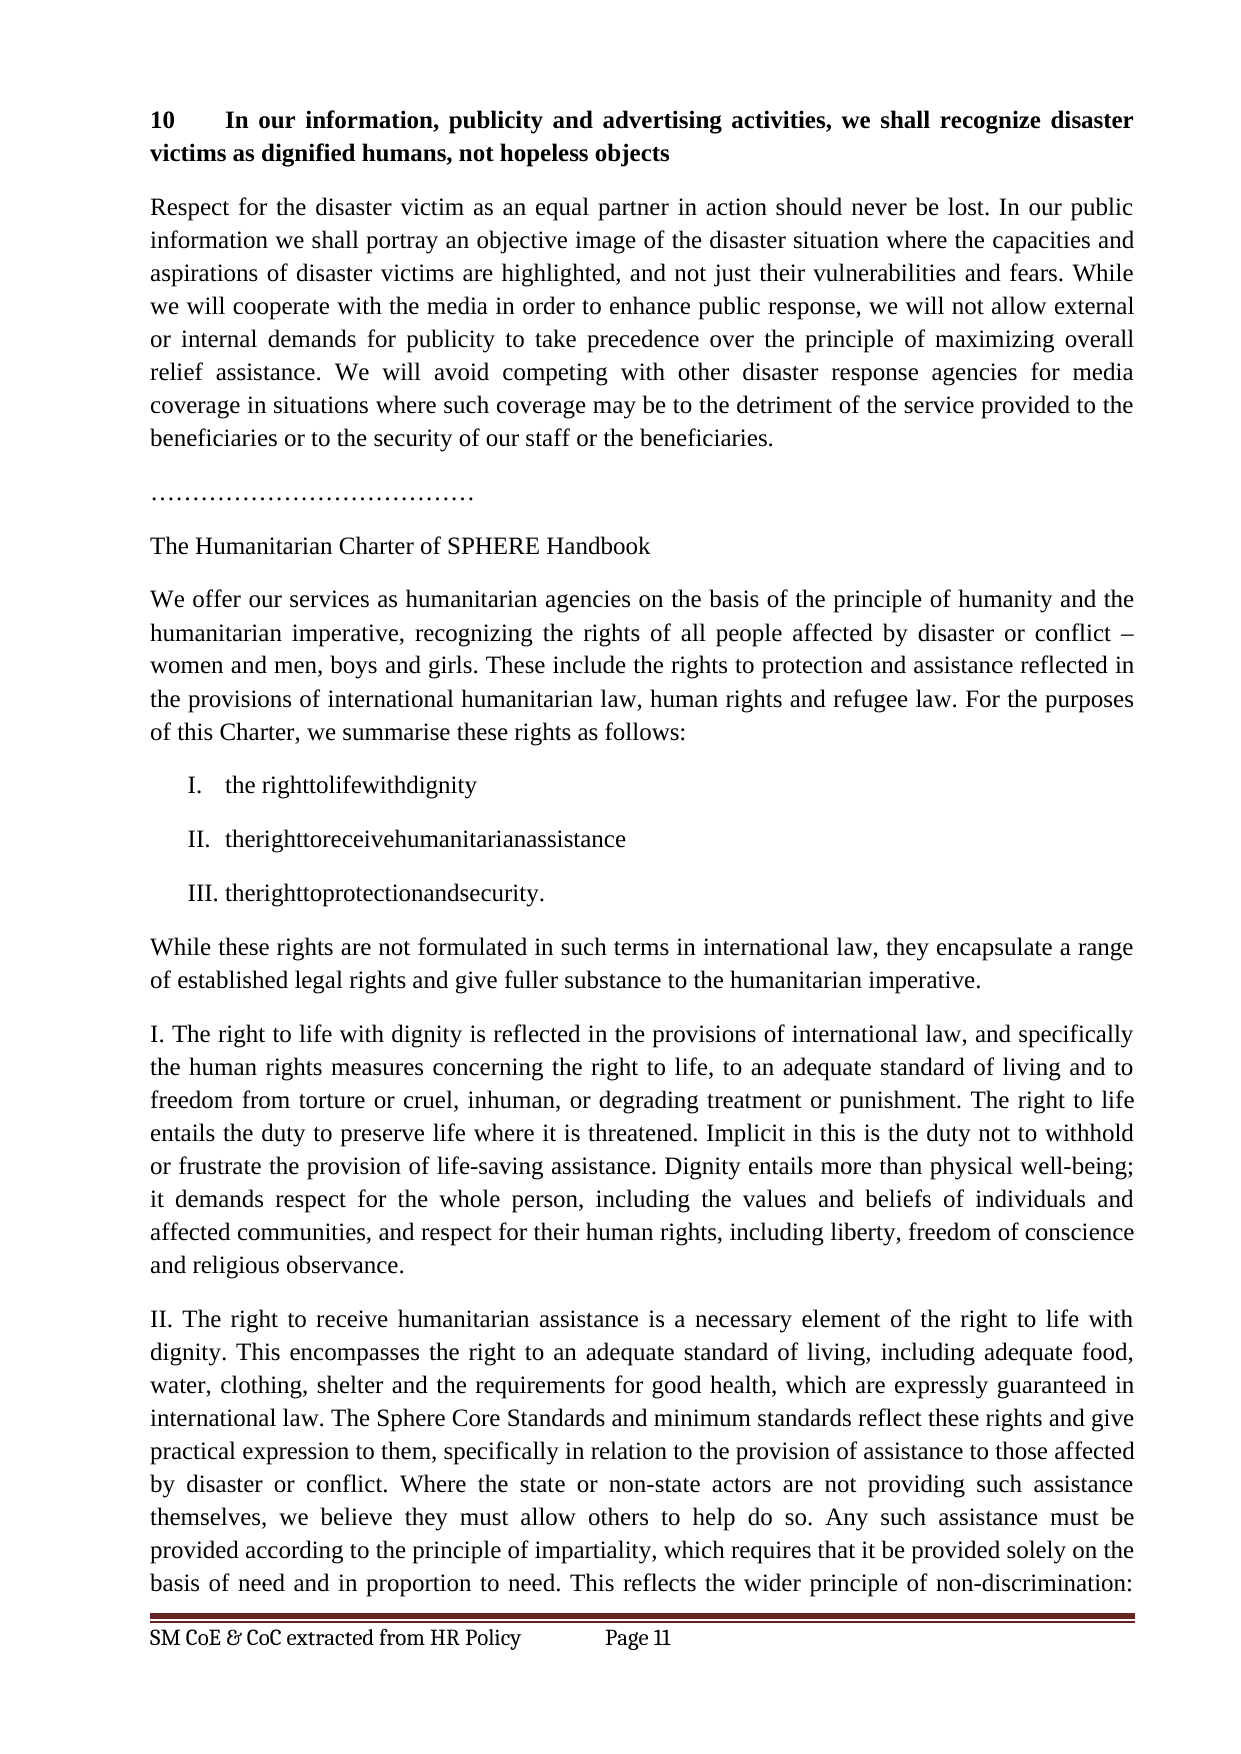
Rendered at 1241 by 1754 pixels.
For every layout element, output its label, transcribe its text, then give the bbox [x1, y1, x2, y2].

list therighttoprotectionandsecurity.   [187, 878, 1135, 907]
text 10 In our information, publicity and advertising activities, we shall recognize disaster victims as dignified humans, not hopeless objects [150, 105, 1135, 167]
list the righttolifewithdignity [187, 771, 1135, 799]
list therighttoreceivehumanitarianassistance   [187, 824, 1135, 853]
text I. The right to life with dignity is reflected in the provisions of international law, and specifically the human rights measures concerning the right to life, to an adequate standard of living and to freedom from torture or cruel, inhuman, or degrading treatment or punishment. The right to life entails the duty to preserve life where it is threatened. Implicit in this is the duty not to withhold or frustrate the provision of life-saving assistance. Dignity entails more than physical well-being; it demands respect for the whole person, including the values and beliefs of individuals and affected communities, and respect for their human rights, including liberty, freedom of conscience and religious observance. [150, 1019, 1135, 1279]
text Respect for the disaster victim as an equal partner in action should never be lost. In our public information we shall portray an objective image of the disaster situation where the capacities and aspirations of disaster victims are highlighted, and not just their vulnerabilities and fears. While we will cooperate with the media in order to enhance public response, we will not allow external or internal demands for publicity to take precedence over the principle of maximizing overall relief assistance. We will avoid competing with other disaster response agencies for media coverage in situations where such coverage may be to the detriment of the service provided to the beneficiaries or to the security of our staff or the beneficiaries. [150, 192, 1135, 452]
text The Humanitarian Charter of SPHERE Handbook [150, 531, 1135, 559]
text We offer our services as humanitarian agencies on the basis of the principle of humanity and the humanitarian imperative, recognizing the rights of all people affected by disaster or conflict – women and men, boys and girls. These include the rights to protection and assistance reflected in the provisions of international humanitarian law, human rights and refugee law. For the purposes of this Charter, we summarise these rights as follows: [150, 584, 1135, 745]
text ………………………………… [150, 477, 1135, 506]
text While these rights are not formulated in such terms in international law, they encapsulate a range of established legal rights and give fuller substance to the humanitarian imperative. [150, 932, 1135, 994]
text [150, 1304, 1135, 1597]
